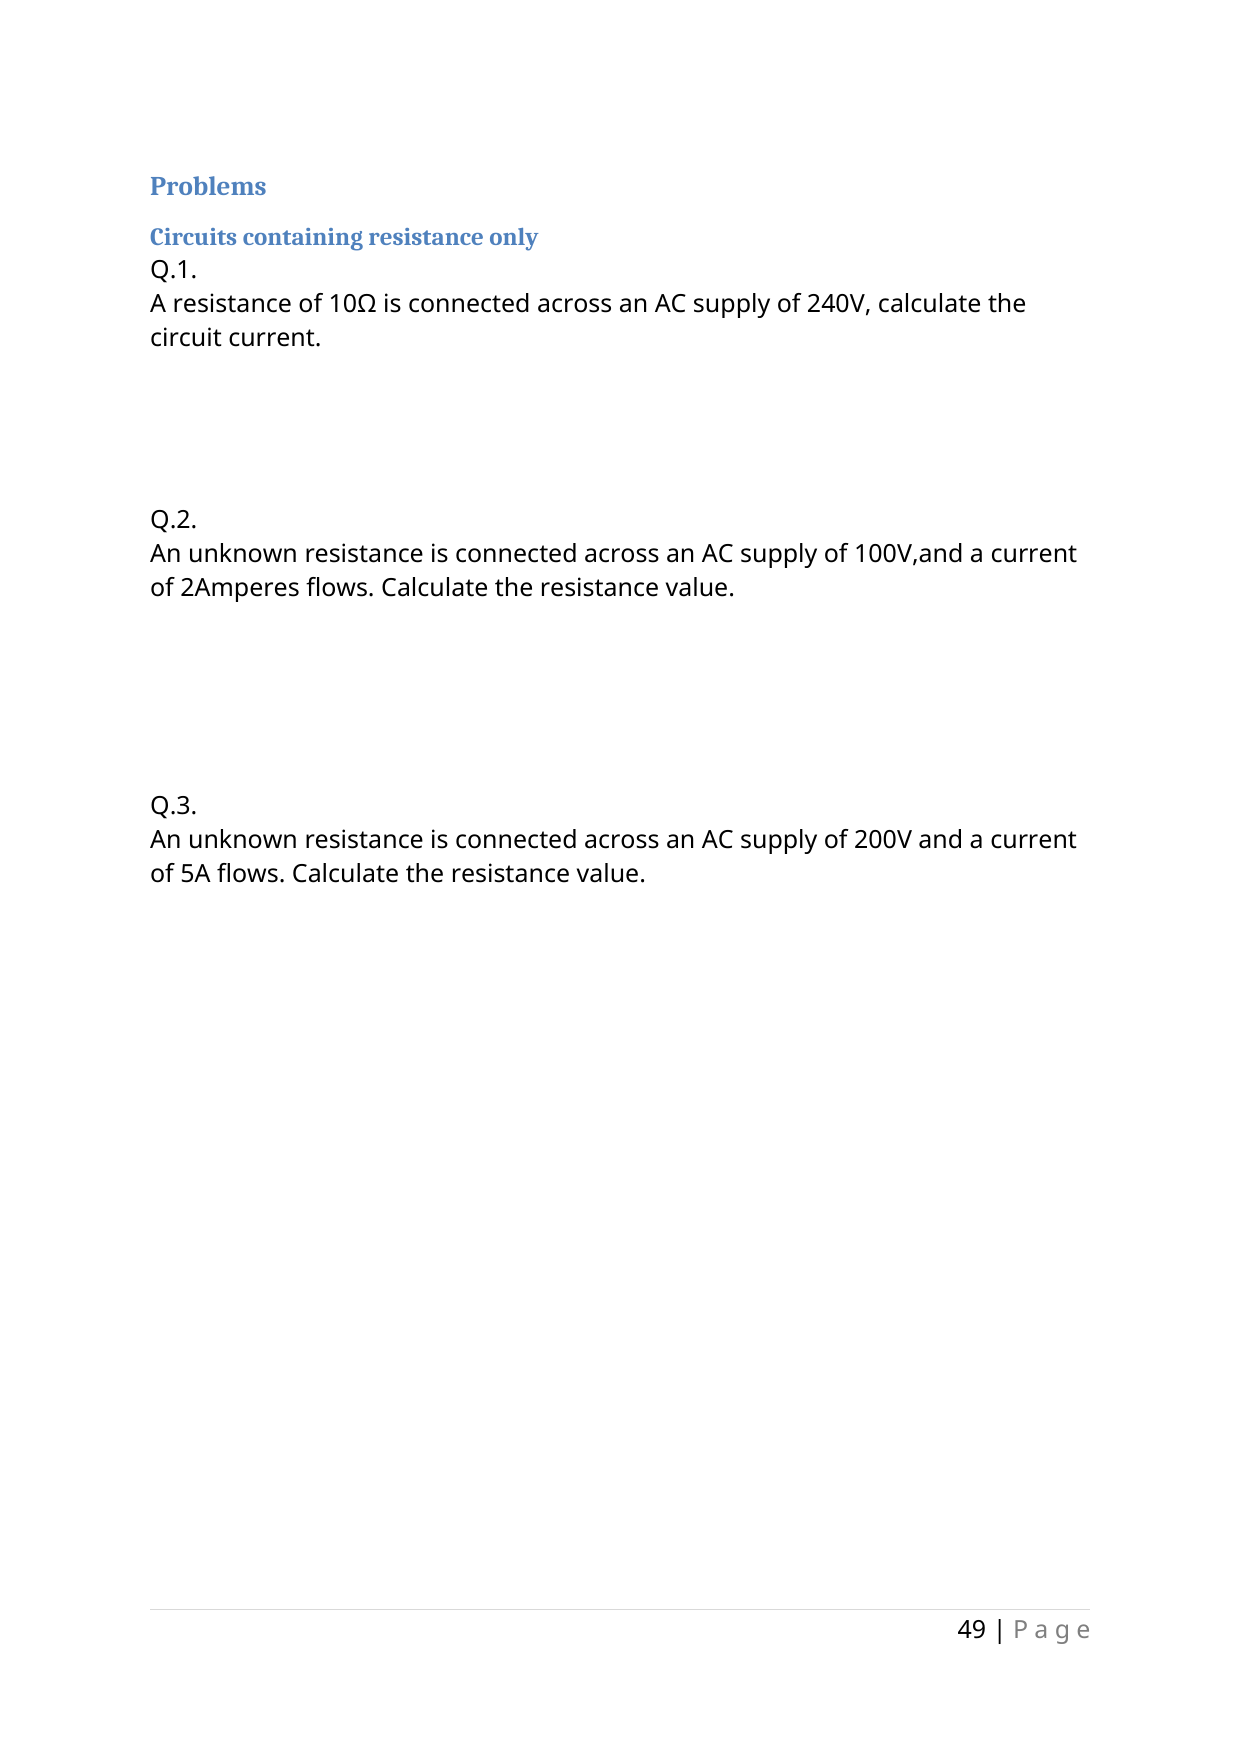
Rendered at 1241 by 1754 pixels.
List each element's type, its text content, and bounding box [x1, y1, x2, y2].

subtitle Circuits containing resistance only [150, 223, 1090, 252]
text An unknown resistance is connected across an AC supply of 100V,and a current of 2Amperes flows. Calculate the resistance value. [150, 535, 1090, 603]
text A resistance of 10Ω is connected across an AC supply of 240V, calculate the circuit current. [150, 286, 1090, 354]
subtitle Problems [150, 171, 1090, 202]
text An unknown resistance is connected across an AC supply of 200V and a current of 5A flows. Calculate the resistance value. [150, 822, 1090, 890]
text Q.1. [150, 252, 1090, 286]
text Q.3. [150, 788, 1090, 822]
text Q.2. [150, 501, 1090, 535]
